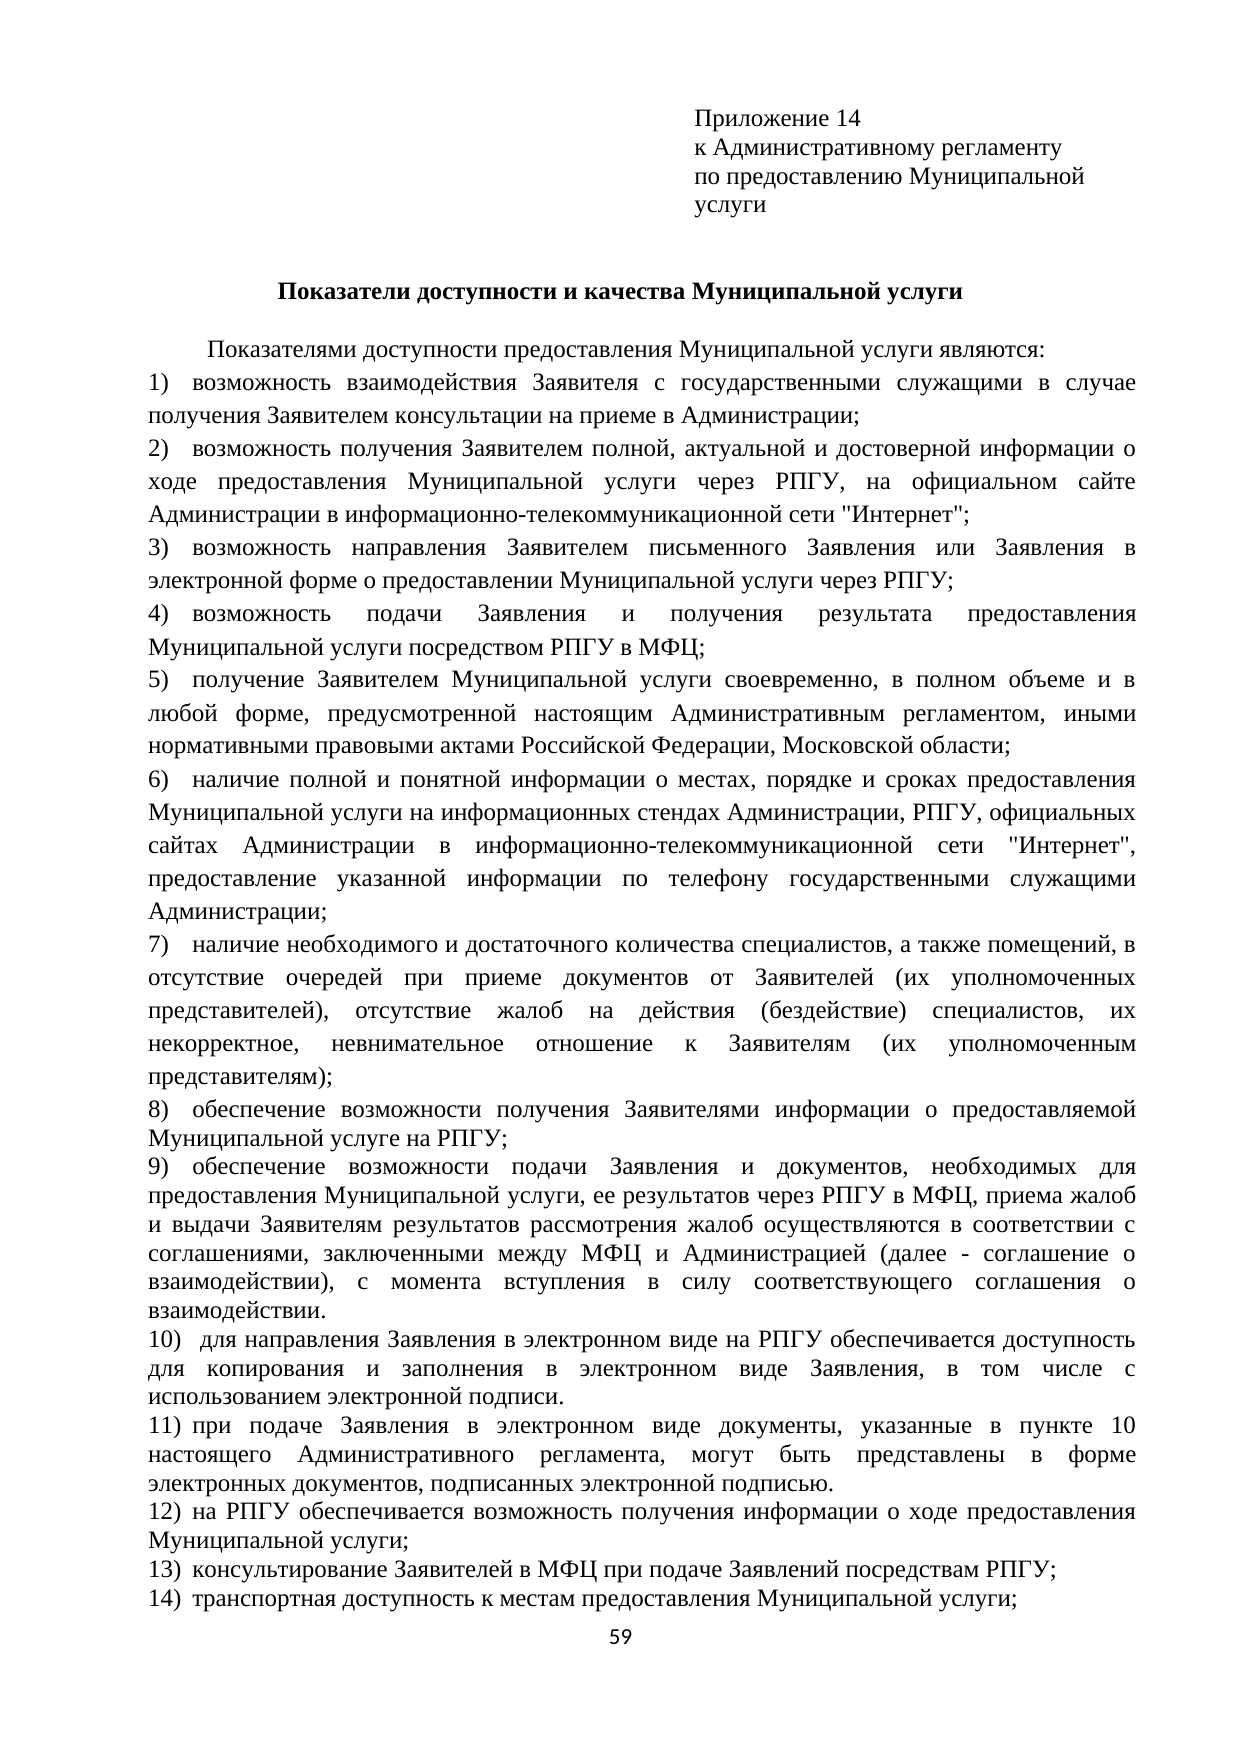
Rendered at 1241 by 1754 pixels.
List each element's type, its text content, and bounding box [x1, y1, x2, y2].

text Показателями доступности предоставления Муниципальной услуги являются: [103, 334, 1137, 363]
list обеспечение возможности получения Заявителями информации о предоставляемой Муниципальной услуге на РПГУ; [148, 1094, 1137, 1151]
list возможность подачи Заявления и получения результата предоставления Муниципальной услуги посредством РПГУ в МФЦ; [148, 598, 1137, 660]
list транспортная доступность к местам предоставления Муниципальной услуги; [148, 1583, 1137, 1611]
list на РПГУ обеспечивается возможность получения информации о ходе предоставления Муниципальной услуги; [148, 1496, 1137, 1554]
text Показатели доступности и качества Муниципальной услуги [103, 276, 1137, 305]
list при подаче Заявления в электронном виде документы, указанные в пункте 10 настоящего Административного регламента, могут быть представлены в форме электронных документов, подписанных электронной подписью. [148, 1410, 1137, 1496]
text по предоставлению Муниципальной услуги [694, 161, 1137, 218]
list возможность взаимодействия Заявителя с государственными служащими в случае получения Заявителем консультации на приеме в Администрации; [148, 367, 1137, 429]
list обеспечение возможности подачи Заявления и документов, необходимых для предоставления Муниципальной услуги, ее результатов через РПГУ в МФЦ, приема жалоб и выдачи Заявителям результатов рассмотрения жалоб осуществляются в соответствии с соглашениями, заключенными между МФЦ и Администрацией (далее - соглашение о взаимодействии), с момента вступления в силу соответствующего соглашения о взаимодействии. [148, 1151, 1137, 1324]
list для направления Заявления в электронном виде на РПГУ обеспечивается доступность для копирования и заполнения в электронном виде Заявления, в том числе с использованием электронной подписи. [148, 1324, 1137, 1410]
text к Административному регламенту [103, 132, 1137, 161]
list возможность получения Заявителем полной, актуальной и достоверной информации о ходе предоставления Муниципальной услуги через РПГУ, на официальном сайте Администрации в информационно-телекоммуникационной сети "Интернет"; [148, 433, 1137, 528]
list консультирование Заявителей в МФЦ при подаче Заявлений посредствам РПГУ; [148, 1554, 1137, 1583]
text Приложение 14 [103, 103, 1137, 132]
list возможность направления Заявителем письменного Заявления или Заявления в электронной форме о предоставлении Муниципальной услуги через РПГУ; [148, 532, 1137, 594]
list наличие полной и понятной информации о местах, порядке и сроках предоставления Муниципальной услуги на информационных стендах Администрации, РПГУ, официальных сайтах Администрации в информационно-телекоммуникационной сети "Интернет", предоставление указанной информации по телефону государственными служащими Администрации; [148, 764, 1137, 924]
list получение Заявителем Муниципальной услуги своевременно, в полном объеме и в любой форме, предусмотренной настоящим Административным регламентом, иными нормативными правовыми актами Российской Федерации, Московской области; [148, 664, 1137, 759]
list наличие необходимого и достаточного количества специалистов, а также помещений, в отсутствие очередей при приеме документов от Заявителей (их уполномоченных представителей), отсутствие жалоб на действия (бездействие) специалистов, их некорректное, невнимательное отношение к Заявителям (их уполномоченным представителям); [148, 929, 1137, 1089]
